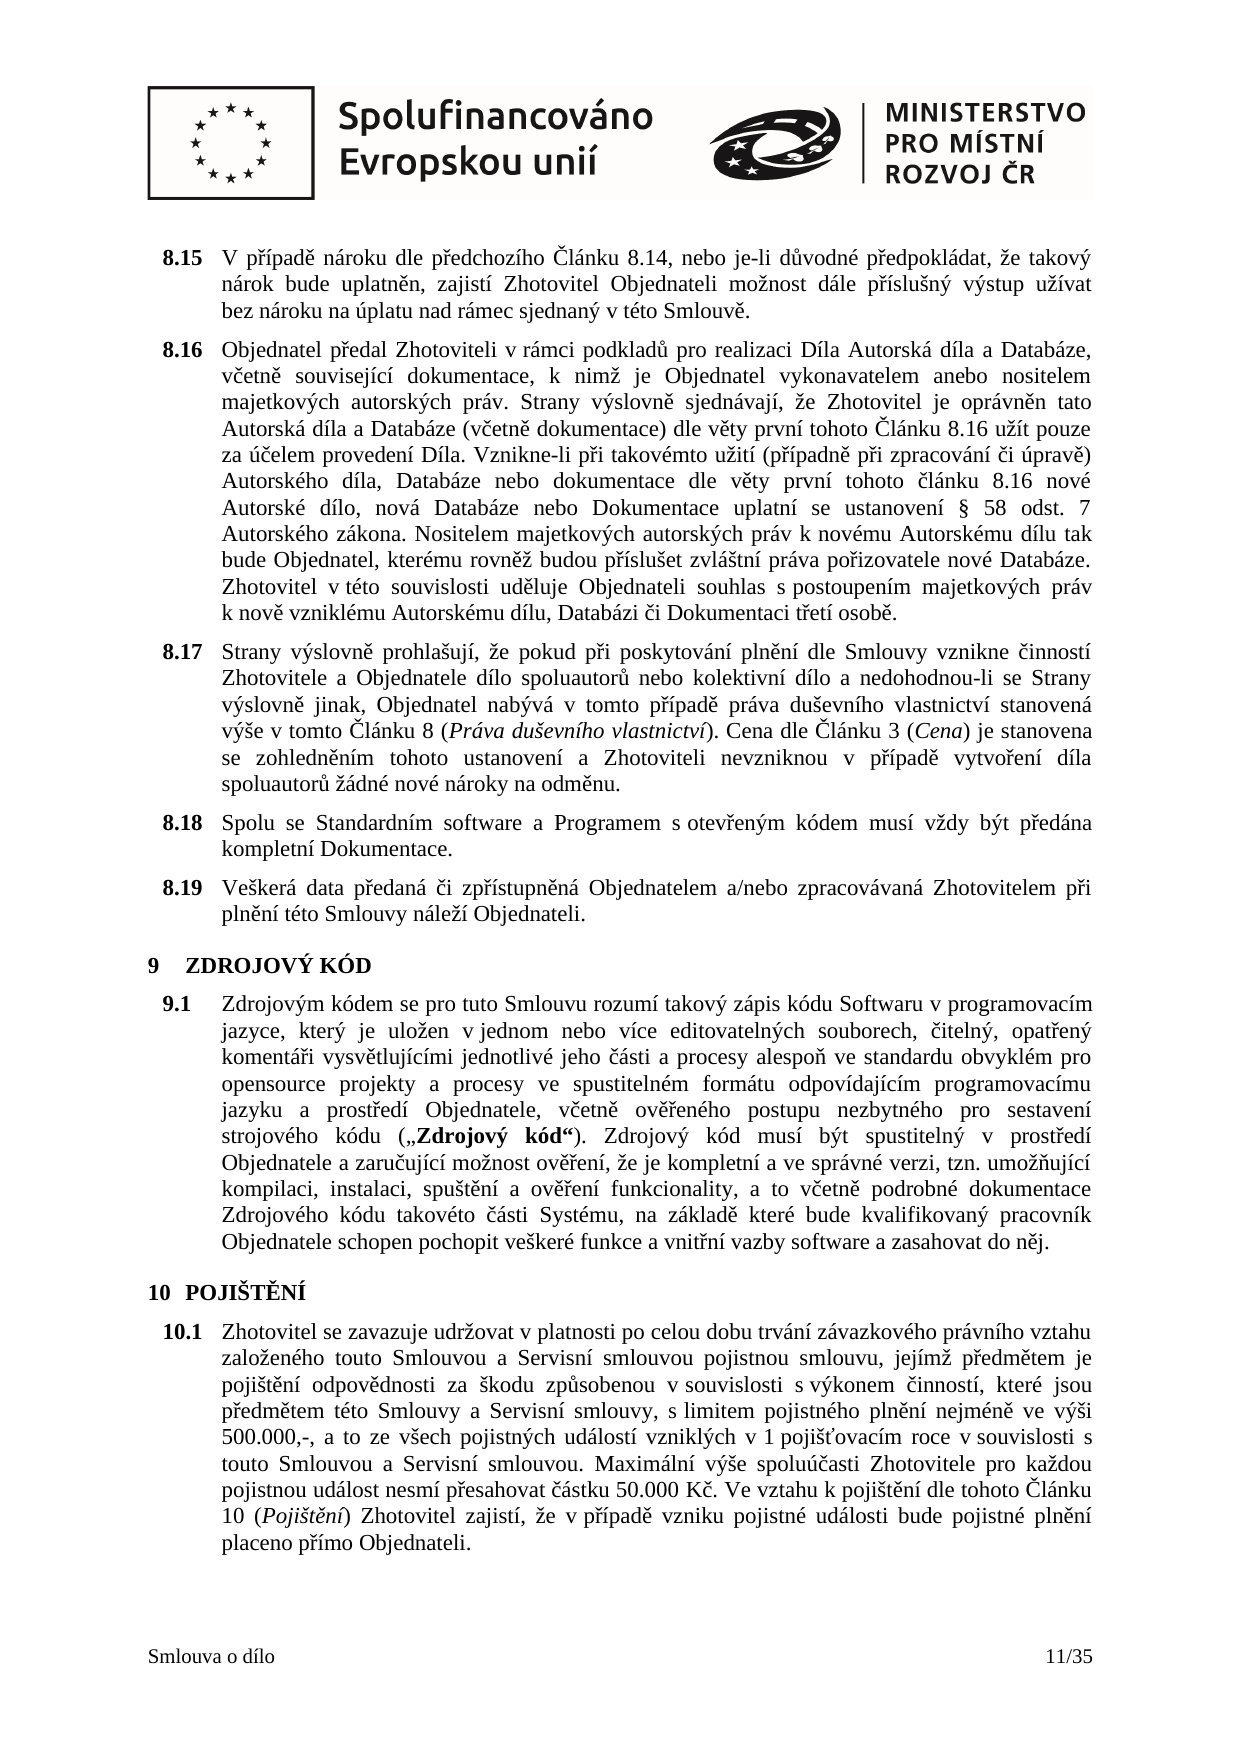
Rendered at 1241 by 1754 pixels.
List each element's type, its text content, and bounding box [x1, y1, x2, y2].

text Zdrojovým kódem se pro tuto Smlouvu rozumí takový zápis kódu Softwaru v programovacím jazyce, který je uložen v jednom nebo více editovatelných souborech, čitelný, opatřený komentáři vysvětlujícími jednotlivé jeho části a procesy alespoň ve standardu obvyklém pro opensource projekty a procesy ve spustitelném formátu odpovídajícím programovacímu jazyku a prostředí Objednatele, včetně ověřeného postupu nezbytného pro sestavení strojového kódu („Zdrojový kód“). Zdrojový kód musí být spustitelný v prostředí Objednatele a zaručující možnost ověření, že je kompletní a ve správné verzi, tzn. umožňující kompilaci, instalaci, spuštění a ověření funkcionality, a to včetně podrobné dokumentace Zdrojového kódu takovéto části Systému, na základě které bude kvalifikovaný pracovník Objednatele schopen pochopit veškeré funkce a vnitřní vazby software a zasahovat do něj. [162, 991, 1093, 1254]
subtitle Pojištění [148, 1279, 1093, 1305]
text Zhotovitel se zavazuje udržovat v platnosti po celou dobu trvání závazkového právního vztahu založeného touto Smlouvou a Servisní smlouvou pojistnou smlouvu, jejímž předmětem je pojištění odpovědnosti za škodu způsobenou v souvislosti s výkonem činností, které jsou předmětem této Smlouvy a Servisní smlouvy, s limitem pojistného plnění nejméně ve výši 500.000,-, a to ze všech pojistných událostí vzniklých v 1 pojišťovacím roce v souvislosti s touto Smlouvou a Servisní smlouvou. Maximální výše spoluúčasti Zhotovitele pro každou pojistnou událost nesmí přesahovat částku 50.000 Kč. Ve vztahu k pojištění dle tohoto Článku 10 (Pojištění) Zhotovitel zajistí, že v případě vzniku pojistné události bude pojistné plnění placeno přímo Objednateli. [162, 1318, 1093, 1555]
text Objednatel předal Zhotoviteli v rámci podkladů pro realizaci Díla Autorská díla a Databáze, včetně související dokumentace, k nimž je Objednatel vykonavatelem anebo nositelem majetkových autorských práv. Strany výslovně sjednávají, že Zhotovitel je oprávněn tato Autorská díla a Databáze (včetně dokumentace) dle věty první tohoto Článku 8.16 užít pouze za účelem provedení Díla. Vznikne-li při takovémto užití (případně při zpracování či úpravě) Autorského díla, Databáze nebo dokumentace dle věty první tohoto článku 8.16 nové Autorské dílo, nová Databáze nebo Dokumentace uplatní se ustanovení § 58 odst. 7 Autorského zákona. Nositelem majetkových autorských práv k novému Autorskému dílu tak bude Objednatel, kterému rovněž budou příslušet zvláštní práva pořizovatele nové Databáze. Zhotovitel v této souvislosti uděluje Objednateli souhlas s postoupením majetkových práv k nově vzniklému Autorskému dílu, Databázi či Dokumentaci třetí osobě. [162, 336, 1093, 626]
text Strany výslovně prohlašují, že pokud při poskytování plnění dle Smlouvy vznikne činností Zhotovitele a Objednatele dílo spoluautorů nebo kolektivní dílo a nedohodnou-li se Strany výslovně jinak, Objednatel nabývá v tomto případě práva duševního vlastnictví stanovená výše v tomto Článku 8 (Práva duševního vlastnictví). Cena dle Článku 3 (Cena) je stanovena se zohledněním tohoto ustanovení a Zhotoviteli nevzniknou v případě vytvoření díla spoluautorů žádné nové nároky na odměnu. [162, 638, 1093, 796]
picture [147, 86, 1093, 200]
text Spolu se Standardním software a Programem s otevřeným kódem musí vždy být předána kompletní Dokumentace. [162, 809, 1093, 861]
text Veškerá data předaná či zpřístupněná Objednatelem a/nebo zpracovávaná Zhotovitelem při plnění této Smlouvy náleží Objednateli. [162, 874, 1093, 927]
text V případě nároku dle předchozího Článku 8.14, nebo je-li důvodné předpokládat, že takový nárok bude uplatněn, zajistí Zhotovitel Objednateli možnost dále příslušný výstup užívat bez nároku na úplatu nad rámec sjednaný v této Smlouvě. [162, 244, 1093, 323]
subtitle Zdrojový kód [148, 952, 1093, 978]
